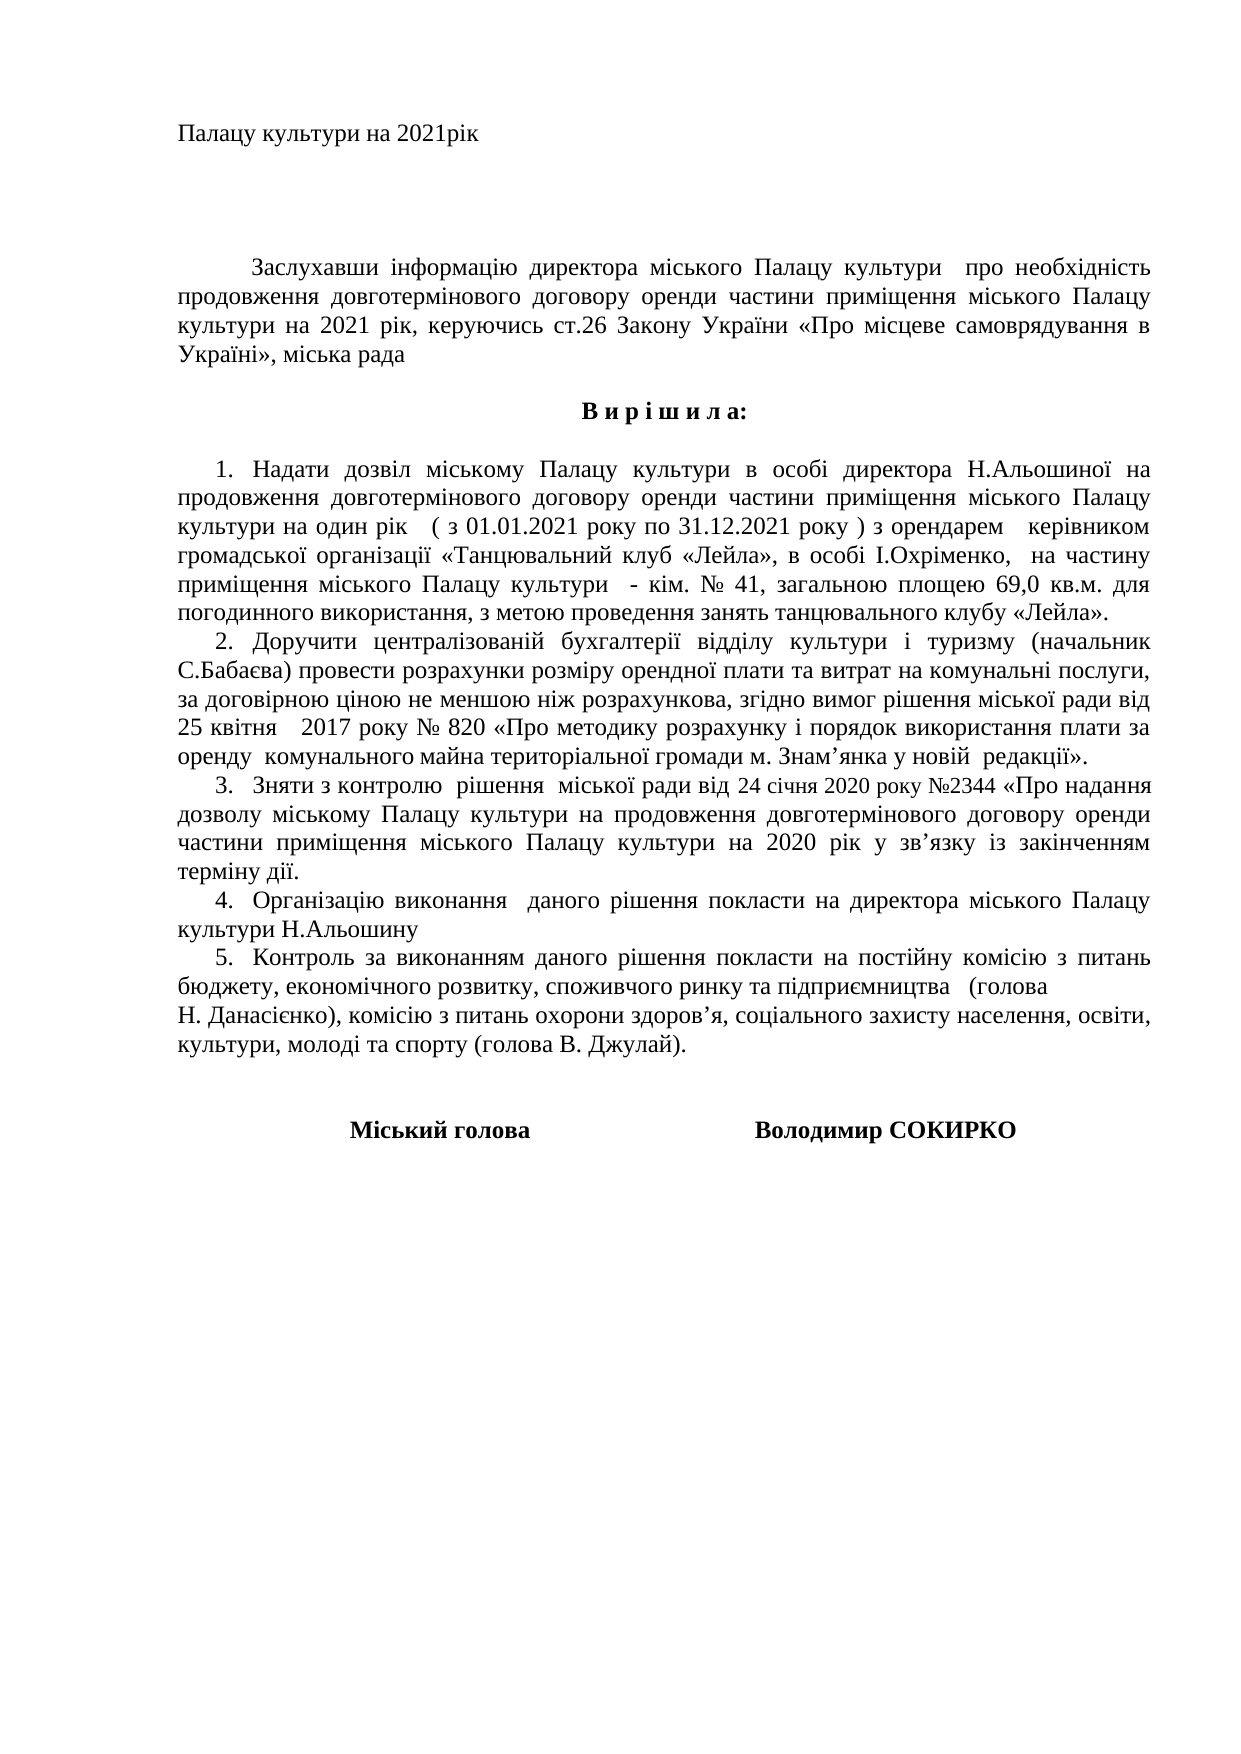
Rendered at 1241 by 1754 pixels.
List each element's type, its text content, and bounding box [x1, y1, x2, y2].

list Контроль за виконанням даного рішення покласти на постійну комісію з питань бюджету, економічного розвитку, споживчого ринку та підприємництва (голова [177, 942, 1152, 1000]
text Заслухавши інформацію директора міського Палацу культури про необхідність продовження довготермінового договору оренди частини приміщення міського Палацу культури на 2021 рік, керуючись ст.26 Закону України «Про місцеве самоврядування в Україні», міська рада [177, 252, 1152, 367]
list Зняти з контролю рішення міської ради від 24 січня 2020 року №2344 «Про надання дозволу міському Палацу культури на продовження довготермінового договору оренди частини приміщення міського Палацу культури на 2020 рік у зв’язку із закінченням терміну дії. [177, 770, 1152, 885]
text Н. Данасієнко), комісію з питань охорони здоров’я, соціального захисту населення, освіти, культури, молоді та спорту (голова В. Джулай). [177, 1000, 1152, 1057]
text В и р і ш и л а: [177, 396, 1152, 425]
list Організацію виконання даного рішення покласти на директора міського Палацу культури Н.Альошину [177, 885, 1152, 942]
text Палацу культури на 2021рік [177, 118, 1152, 147]
list Доручити централізованій бухгалтерії відділу культури і туризму (начальник С.Бабаєва) провести розрахунки розміру орендної плати та витрат на комунальні послуги, за договірною ціною не меншою ніж розрахункова, згідно вимог рішення міської ради від 25 квітня 2017 року № 820 «Про методику розрахунку і порядок використання плати за оренду комунального майна територіальної громади м. Знам’янка у новій редакції». [177, 626, 1152, 770]
text Міський голова Володимир СОКИРКО [215, 1115, 1152, 1144]
list Надати дозвіл міському Палацу культури в особі директора Н.Альошиної на продовження довготермінового договору оренди частини приміщення міського Палацу культури на один рік ( з 01.01.2021 року по 31.12.2021 року ) з орендарем керівником громадської організації «Танцювальний клуб «Лейла», в особі І.Охріменко, на частину приміщення міського Палацу культури - кім. № 41, загальною площею 69,0 кв.м. для погодинного використання, з метою проведення занять танцювального клубу «Лейла». [177, 454, 1152, 626]
